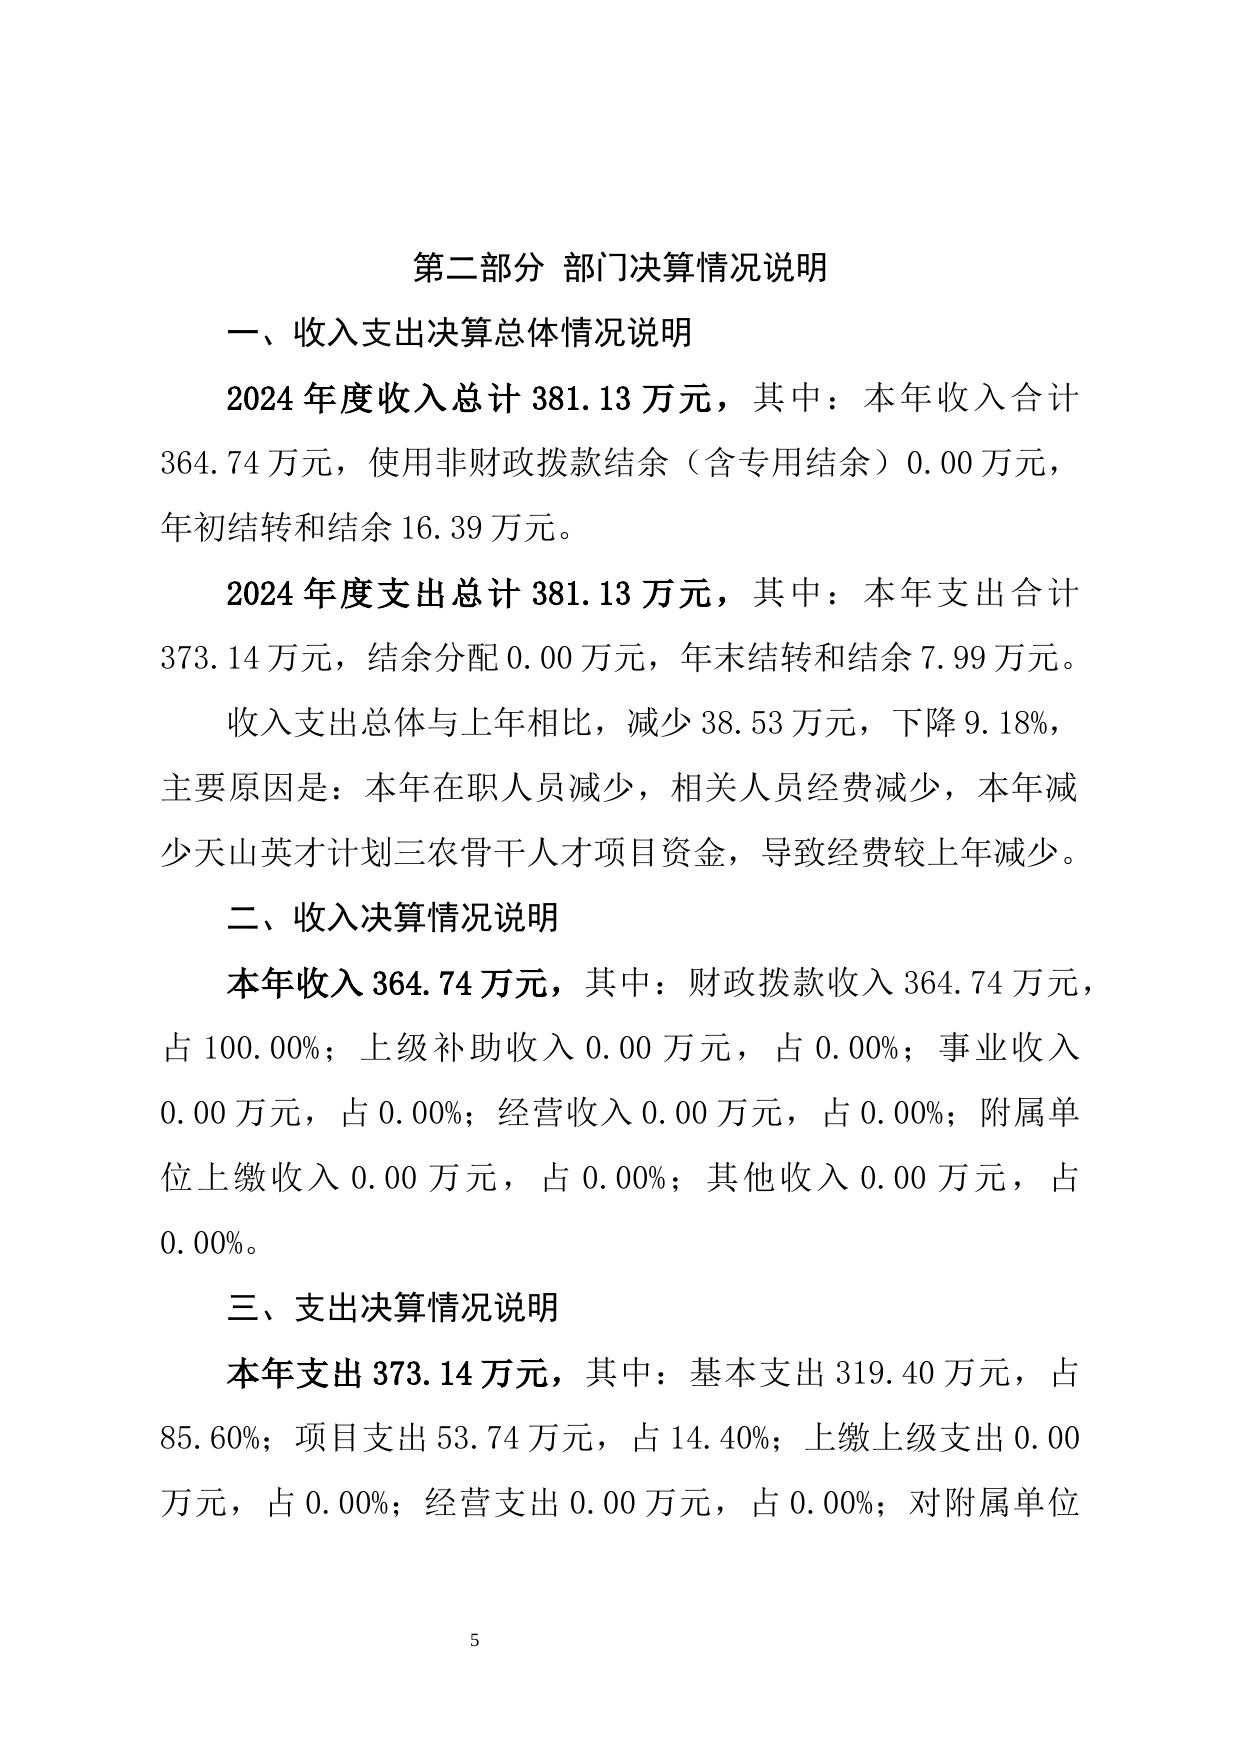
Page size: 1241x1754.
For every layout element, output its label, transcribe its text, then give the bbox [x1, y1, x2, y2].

text 一、收入支出决算总体情况说明 [159, 298, 1081, 363]
text 三、支出决算情况说明 [159, 1273, 1081, 1338]
text 第二部分 部门决算情况说明 [159, 233, 1081, 298]
text 收入支出总体与上年相比，减少38.53万元，下降9.18%，主要原因是：本年在职人员减少，相关人员经费减少，本年减少天山英才计划三农骨干人才项目资金，导致经费较上年减少。 [159, 688, 1081, 883]
text 本年收入364.74万元，其中：财政拨款收入364.74万元，占100.00%；上级补助收入0.00万元，占0.00%；事业收入0.00万元，占0.00%；经营收入0.00万元，占0.00%；附属单位上缴收入0.00万元，占0.00%；其他收入0.00万元，占0.00%。 [159, 948, 1081, 1273]
text 二、收入决算情况说明 [159, 883, 1081, 948]
text 2024年度支出总计381.13万元，其中：本年支出合计373.14万元，结余分配0.00万元，年末结转和结余7.99万元。 [159, 558, 1081, 688]
text 2024年度收入总计381.13万元，其中：本年收入合计364.74万元，使用非财政拨款结余（含专用结余）0.00万元，年初结转和结余16.39万元。 [159, 363, 1081, 558]
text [159, 1338, 1081, 1533]
